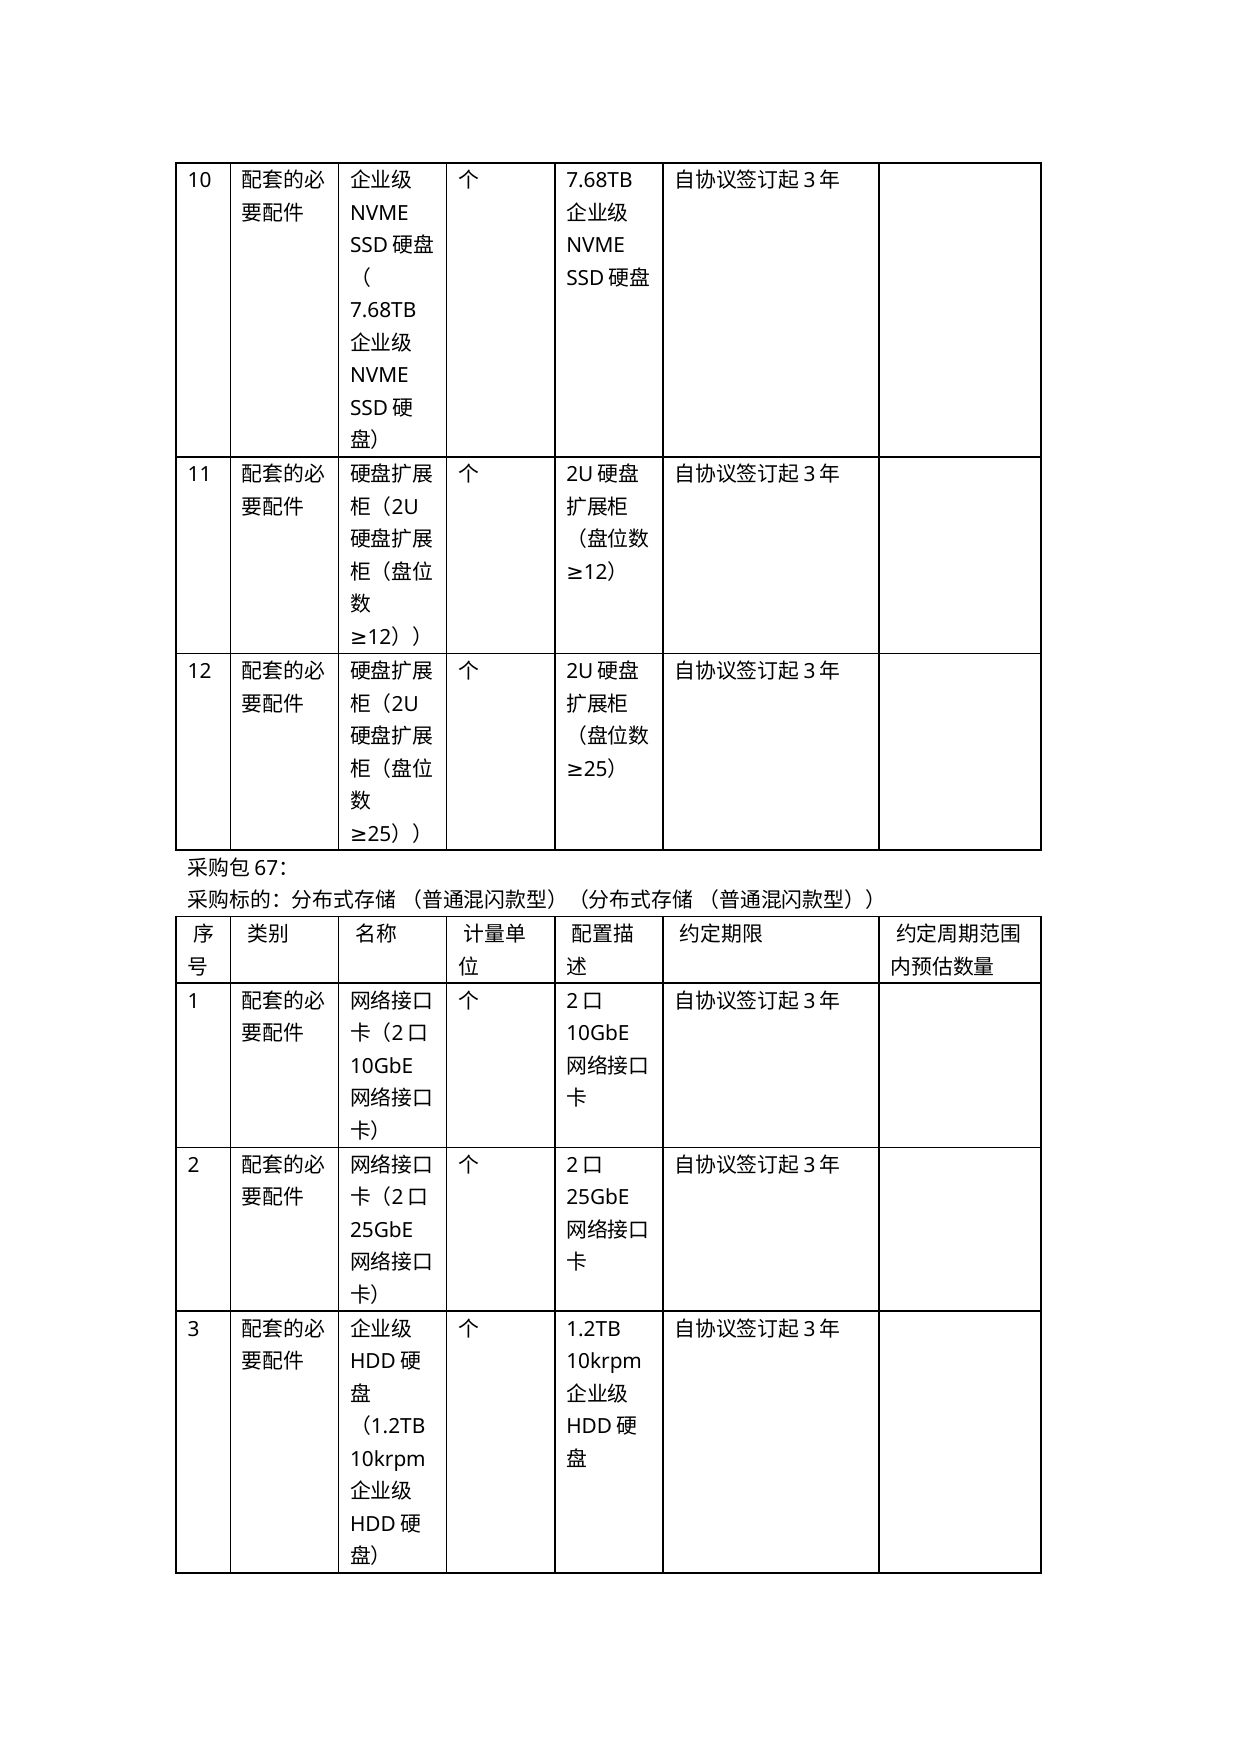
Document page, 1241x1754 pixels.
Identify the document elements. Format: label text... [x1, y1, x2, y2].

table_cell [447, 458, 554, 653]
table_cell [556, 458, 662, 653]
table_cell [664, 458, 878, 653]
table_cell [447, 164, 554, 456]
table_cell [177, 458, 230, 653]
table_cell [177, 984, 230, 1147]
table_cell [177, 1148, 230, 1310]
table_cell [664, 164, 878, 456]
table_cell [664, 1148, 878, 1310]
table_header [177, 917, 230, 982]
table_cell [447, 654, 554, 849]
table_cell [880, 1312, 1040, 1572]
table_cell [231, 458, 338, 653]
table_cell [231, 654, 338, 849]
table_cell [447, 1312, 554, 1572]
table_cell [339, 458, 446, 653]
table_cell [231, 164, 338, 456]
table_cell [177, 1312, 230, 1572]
text 采购包67： [187, 851, 1053, 883]
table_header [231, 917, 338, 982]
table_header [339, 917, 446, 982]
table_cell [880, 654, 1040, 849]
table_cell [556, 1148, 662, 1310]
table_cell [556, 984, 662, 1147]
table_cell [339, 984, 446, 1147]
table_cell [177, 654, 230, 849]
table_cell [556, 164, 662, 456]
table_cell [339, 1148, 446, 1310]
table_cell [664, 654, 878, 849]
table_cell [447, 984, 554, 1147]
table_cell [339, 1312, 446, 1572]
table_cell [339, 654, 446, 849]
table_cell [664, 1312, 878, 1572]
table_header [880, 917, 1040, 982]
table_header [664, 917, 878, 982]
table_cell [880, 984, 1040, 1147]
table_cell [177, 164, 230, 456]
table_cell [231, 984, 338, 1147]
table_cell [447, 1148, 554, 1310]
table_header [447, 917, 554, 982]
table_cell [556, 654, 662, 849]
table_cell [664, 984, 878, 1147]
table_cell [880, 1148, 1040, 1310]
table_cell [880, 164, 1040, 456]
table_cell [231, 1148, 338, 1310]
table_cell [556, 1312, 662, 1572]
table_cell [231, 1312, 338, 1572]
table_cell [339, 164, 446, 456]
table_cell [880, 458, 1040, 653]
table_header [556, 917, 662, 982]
text 采购标的：分布式存储 （普通混闪款型）（分布式存储 （普通混闪款型）） [187, 883, 1053, 916]
